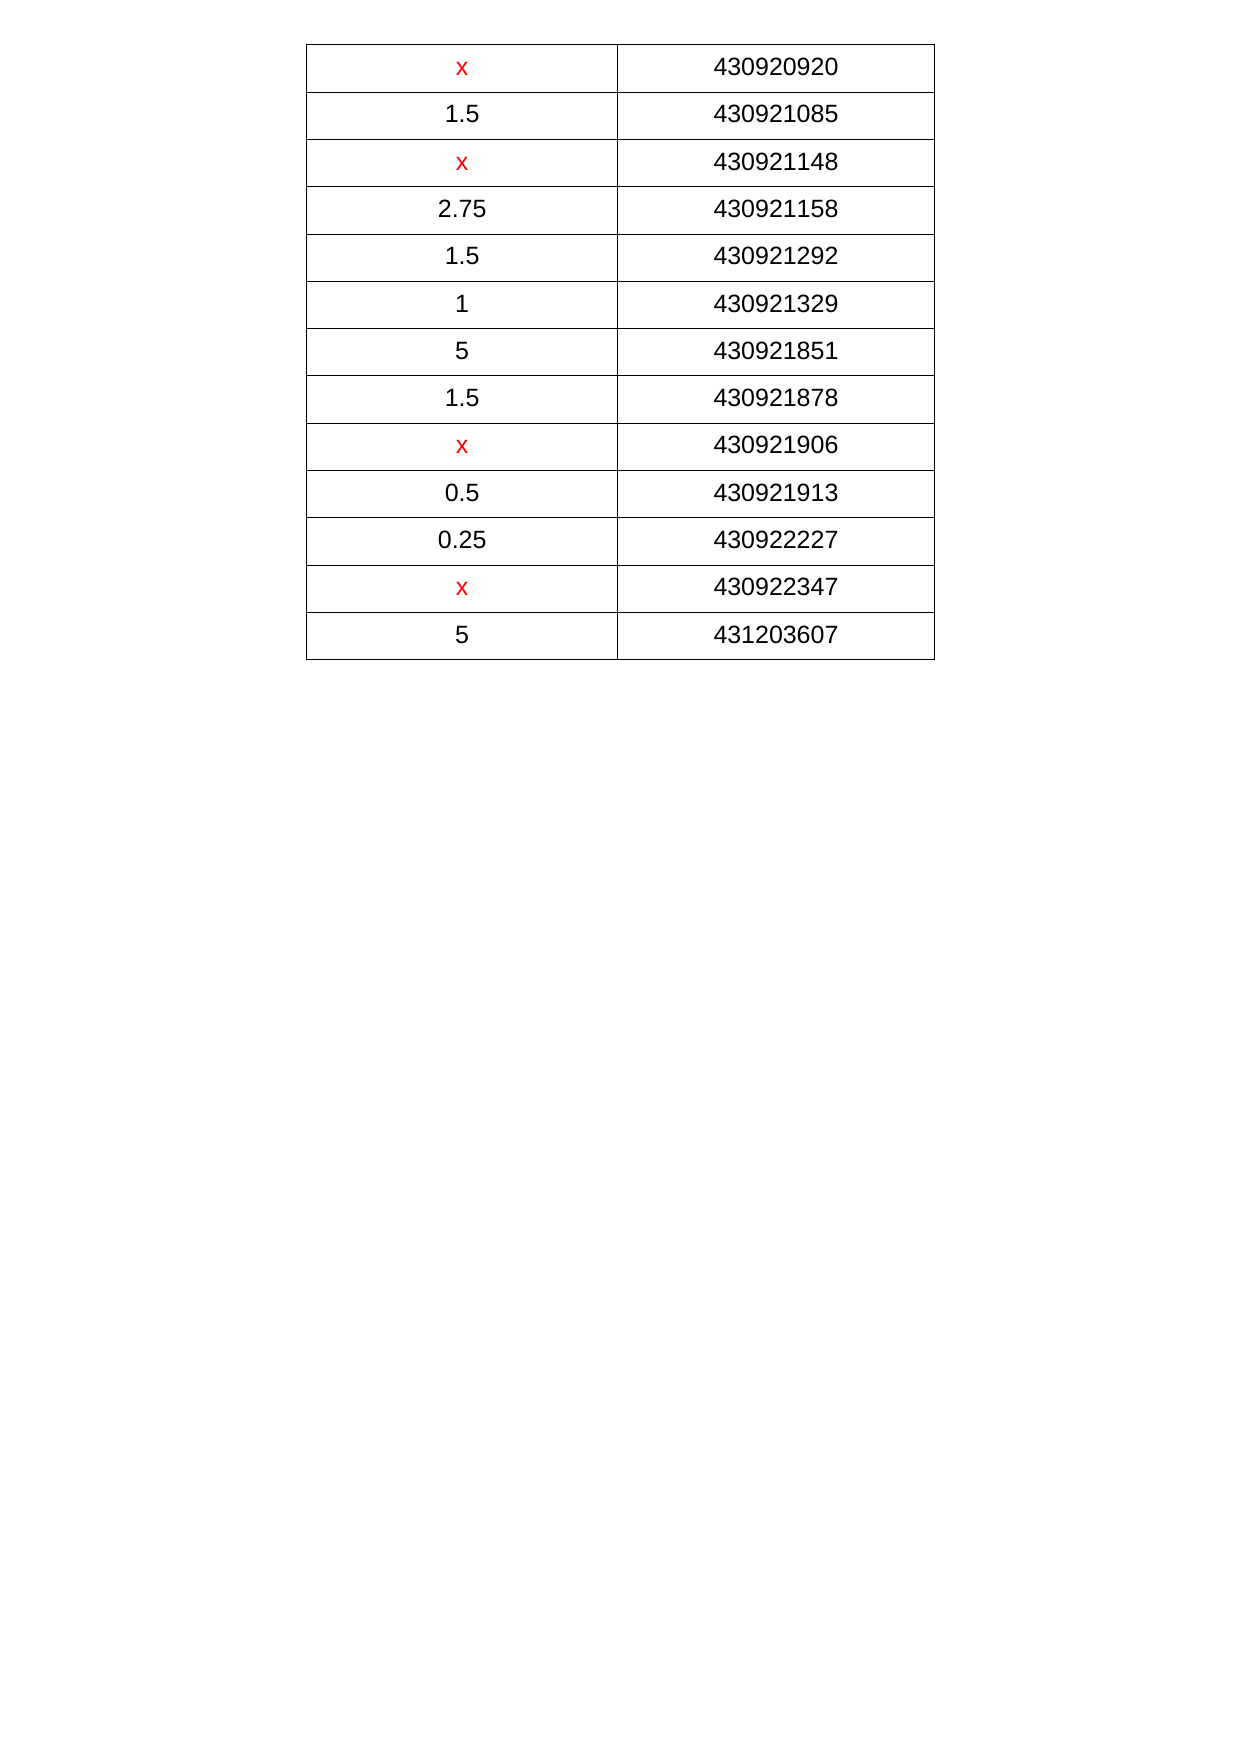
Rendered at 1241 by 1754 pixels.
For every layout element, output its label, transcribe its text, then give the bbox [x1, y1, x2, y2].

table_cell 5 [307, 613, 617, 659]
table_cell 0.25 [307, 518, 617, 564]
table_cell 430921906 [618, 424, 934, 470]
table_cell 1 [307, 282, 617, 328]
table_cell 430921158 [618, 187, 934, 233]
table_cell 1.5 [307, 93, 617, 139]
table_cell 430921851 [618, 329, 934, 375]
table_cell x [307, 140, 617, 186]
table_cell 430921292 [618, 235, 934, 281]
table_cell 2.75 [307, 187, 617, 233]
table_cell 430921913 [618, 471, 934, 517]
table_cell 430921878 [618, 376, 934, 423]
table_cell x [307, 566, 617, 612]
table_cell x [307, 424, 617, 470]
table_cell 430922227 [618, 518, 934, 564]
table_cell 430921085 [618, 93, 934, 139]
table_cell 430921148 [618, 140, 934, 186]
table_cell x [307, 45, 617, 92]
table_cell 1.5 [307, 235, 617, 281]
table_cell 430921329 [618, 282, 934, 328]
table_cell 1.5 [307, 376, 617, 423]
table_cell 5 [307, 329, 617, 375]
table_cell 430922347 [618, 566, 934, 612]
table_cell 430920920 [618, 45, 934, 92]
table_cell 431203607 [618, 613, 934, 659]
table_cell 0.5 [307, 471, 617, 517]
